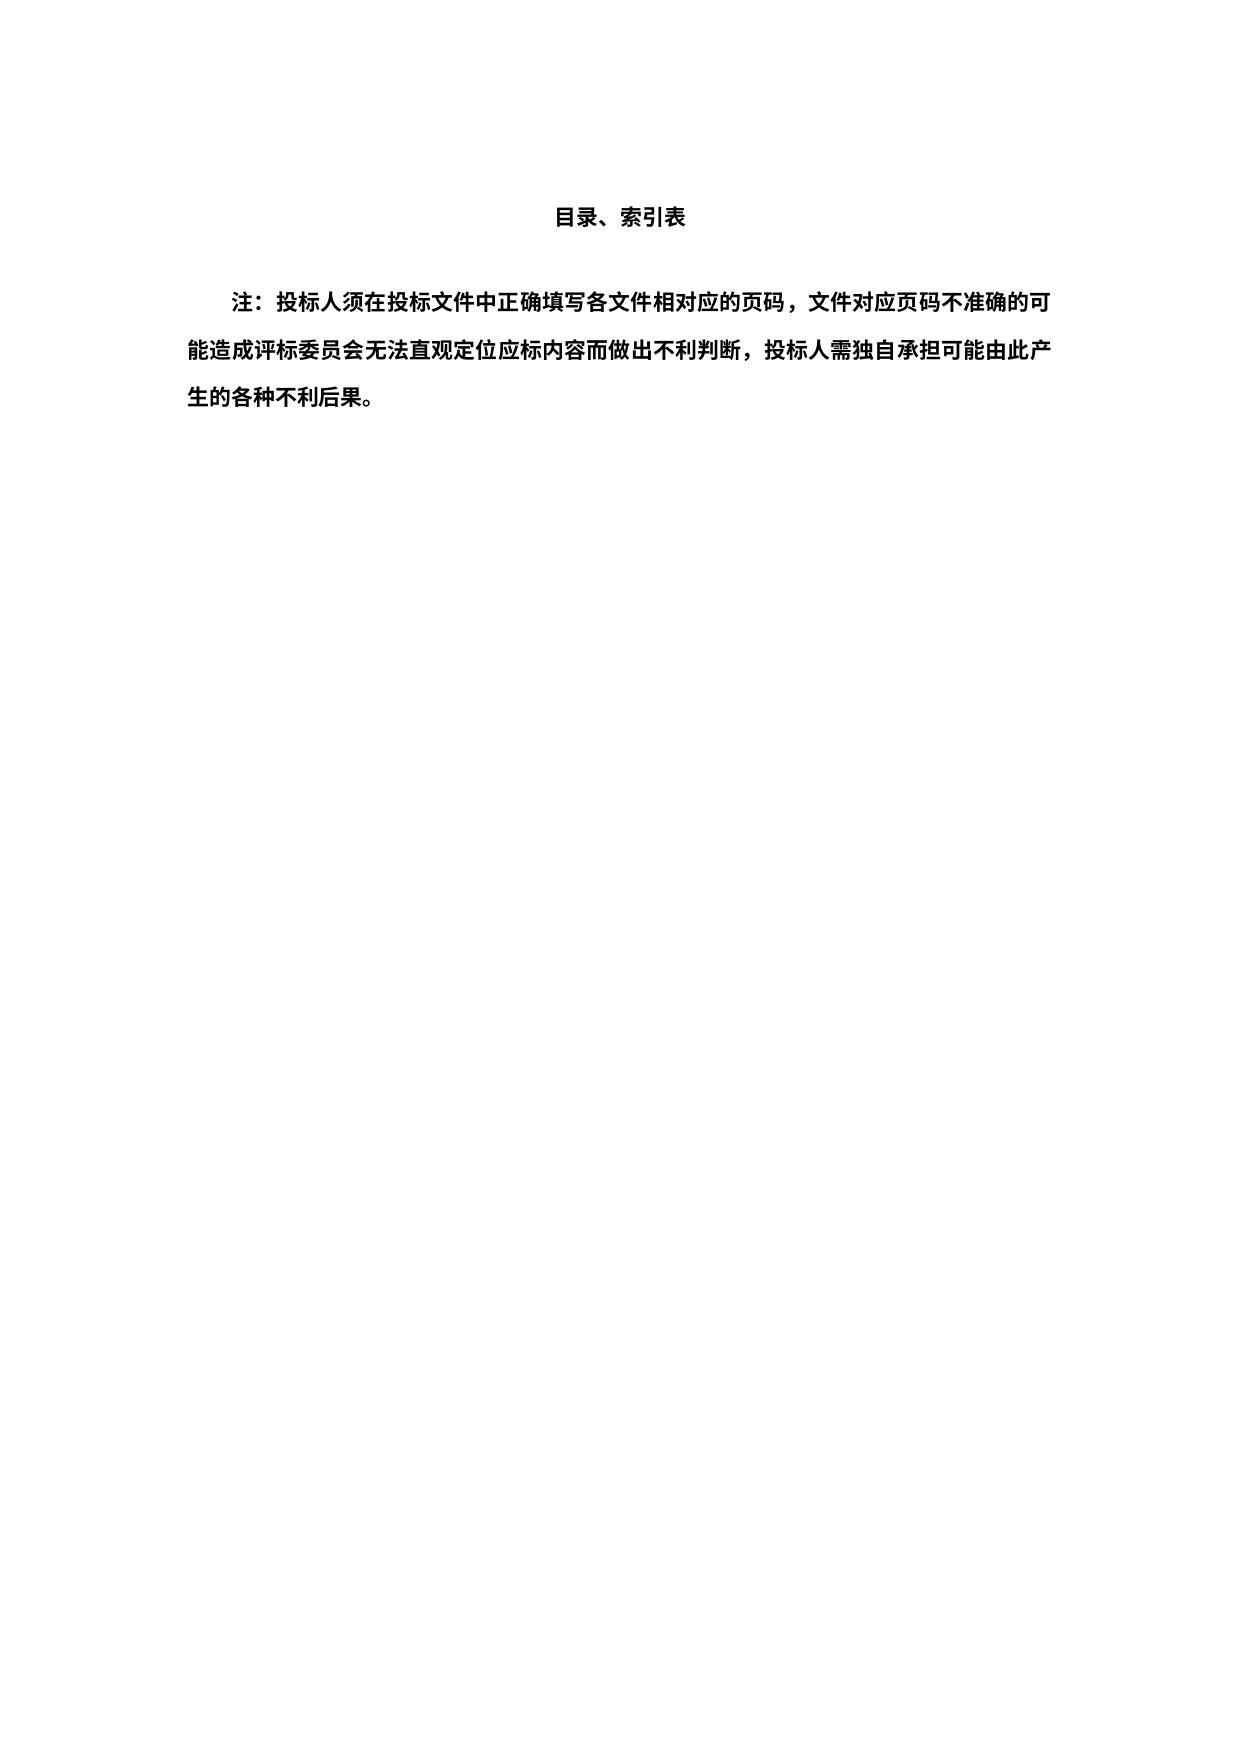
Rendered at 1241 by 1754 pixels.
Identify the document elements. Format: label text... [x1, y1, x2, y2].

text 目录、索引表 [187, 200, 1053, 231]
text 注：投标人须在投标文件中正确填写各文件相对应的页码，文件对应页码不准确的可能造成评标委员会无法直观定位应标内容而做出不利判断，投标人需独自承担可能由此产生的各种不利后果。 [187, 285, 1053, 412]
